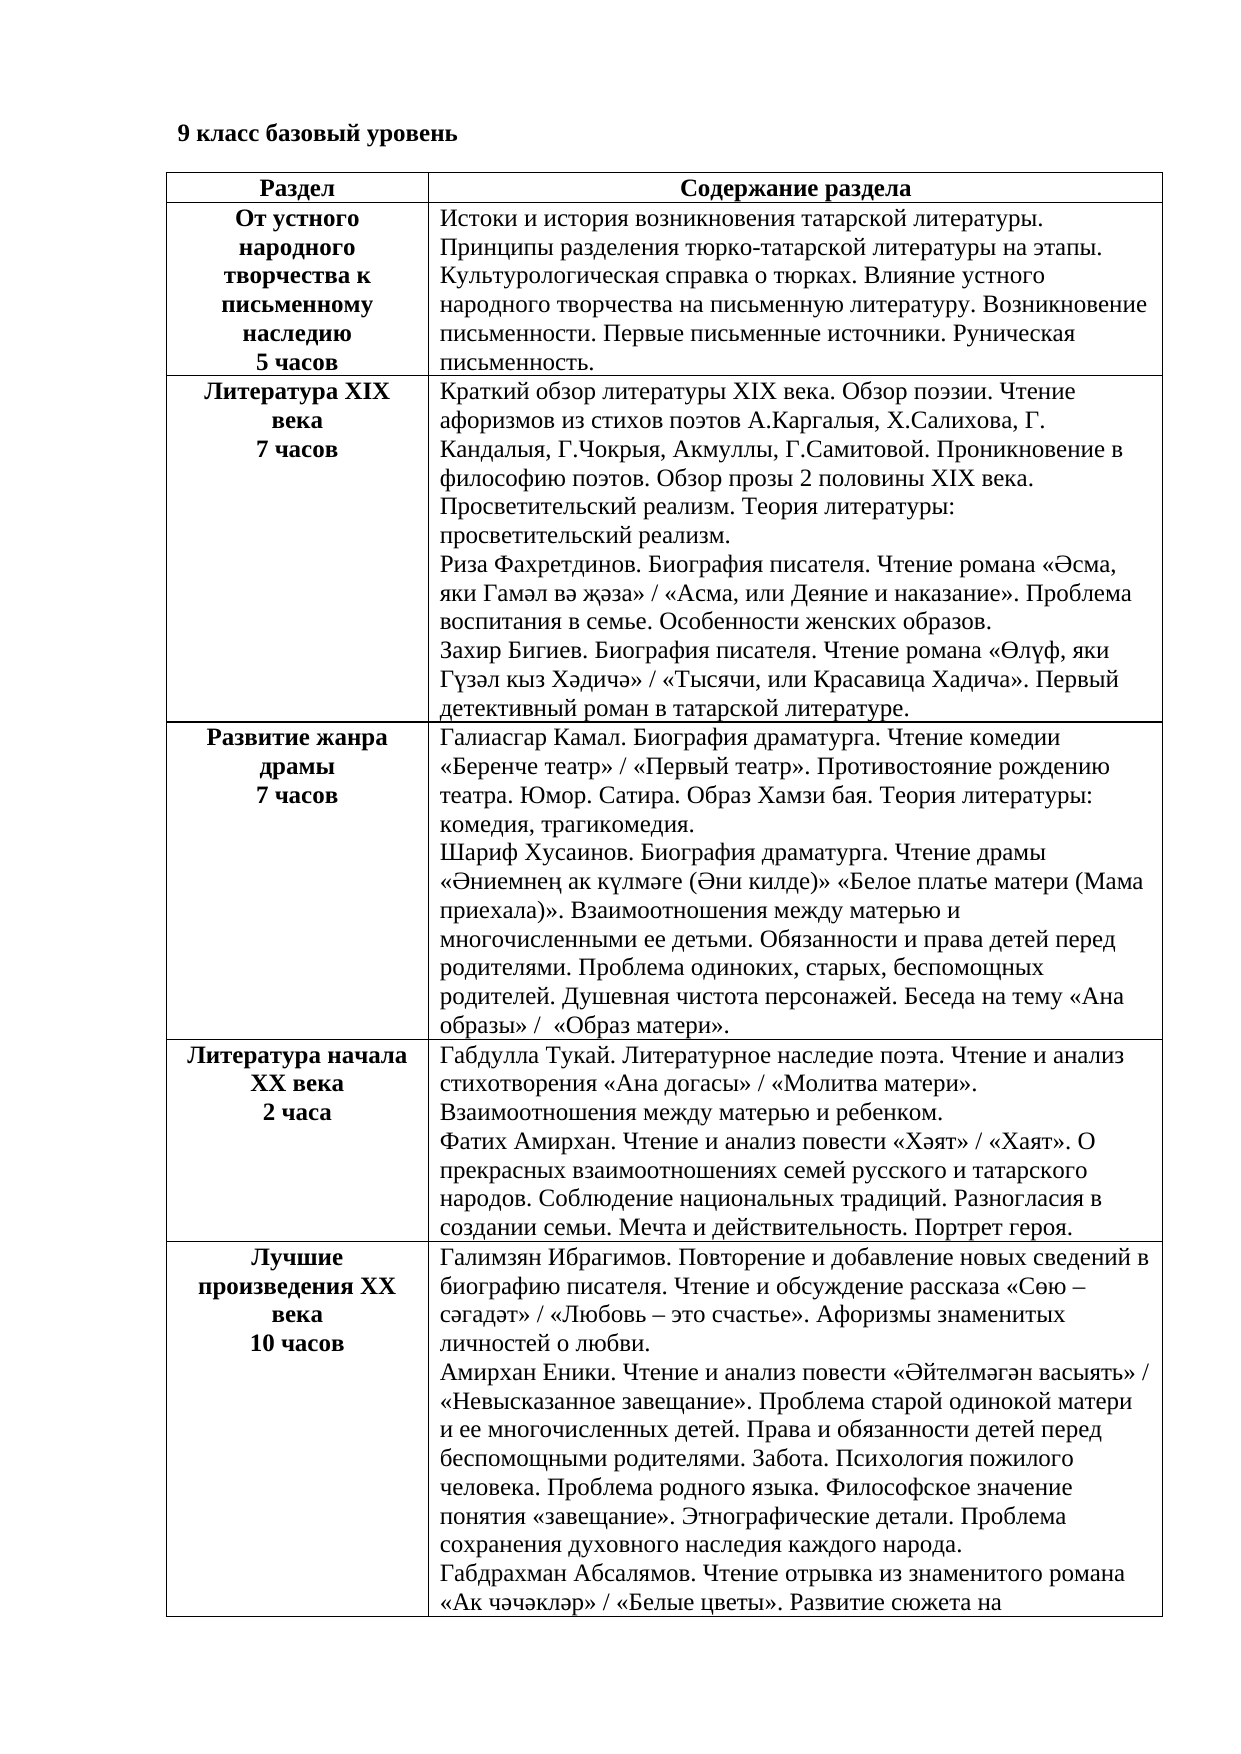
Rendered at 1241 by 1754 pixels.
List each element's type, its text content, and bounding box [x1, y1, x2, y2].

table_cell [167, 1242, 428, 1616]
table_cell Развитие жанра драмы 7 часов [167, 723, 428, 1039]
table_cell Краткий обзор литературы XIX века. Обзор поэзии. Чтение афоризмов из стихов поэтов А.Каргалыя, Х.Салихова, Г. Кандалыя, Г.Чокрыя, Акмуллы, Г.Самитовой. Проникновение в философию поэтов. Обзор прозы 2 половины XIX века. Просветительский реализм. Теория литературы: просветительский реализм. Риза Фахретдинов. Биография писателя. Чтение романа «Әсма, яки Гамәл вә җәза» / «Асма, или Деяние и наказание». Проблема воспитания в семье. Особенности женских образов. Захир Бигиев. Биография писателя. Чтение романа «Өлүф, яки Гүзәл кыз Хәдичә» / «Тысячи, или Красавица Хадича». Первый детективный роман в татарской литературе. [429, 376, 1162, 721]
table_cell Габдулла Тукай. Литературное наследие поэта. Чтение и анализ стихотворения «Ана догасы» / «Молитва матери». Взаимоотношения между матерью и ребенком. Фатих Амирхан. Чтение и анализ повести «Хәят» / «Хаят». О прекрасных взаимоотношениях семей русского и татарского народов. Соблюдение национальных традиций. Разногласия в создании семьи. Мечта и действительность. Портрет героя. [429, 1040, 1162, 1241]
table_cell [429, 1242, 1162, 1616]
table_header Содержание раздела [429, 173, 1162, 202]
table_cell Литература XIX века 7 часов [167, 376, 428, 721]
table_cell Галиасгар Камал. Биография драматурга. Чтение комедии «Беренче театр» / «Первый театр». Противостояние рождению театра. Юмор. Сатира. Образ Хамзи бая. Теория литературы: комедия, трагикомедия. Шариф Хусаинов. Биография драматурга. Чтение драмы «Әниемнең ак күлмәге (Әни килде)» «Белое платье матери (Мама приехала)». Взаимоотношения между матерью и многочисленными ее детьми. Обязанности и права детей перед родителями. Проблема одиноких, старых, беспомощных родителей. Душевная чистота персонажей. Беседа на тему «Ана образы» / «Образ матери». [429, 723, 1162, 1039]
text 9 класс базовый уровень [177, 118, 1152, 147]
table_cell Литература начала XX века 2 часа [167, 1040, 428, 1241]
table_cell Истоки и история возникновения татарской литературы. Принципы разделения тюрко-татарской литературы на этапы. Культурологическая справка о тюрках. Влияние устного народного творчества на письменную литературу. Возникновение письменности. Первые письменные источники. Руническая письменность. [429, 203, 1162, 375]
table_header Раздел [167, 173, 428, 202]
table_cell От устного народного творчества к письменному наследию 5 часов [167, 203, 428, 375]
